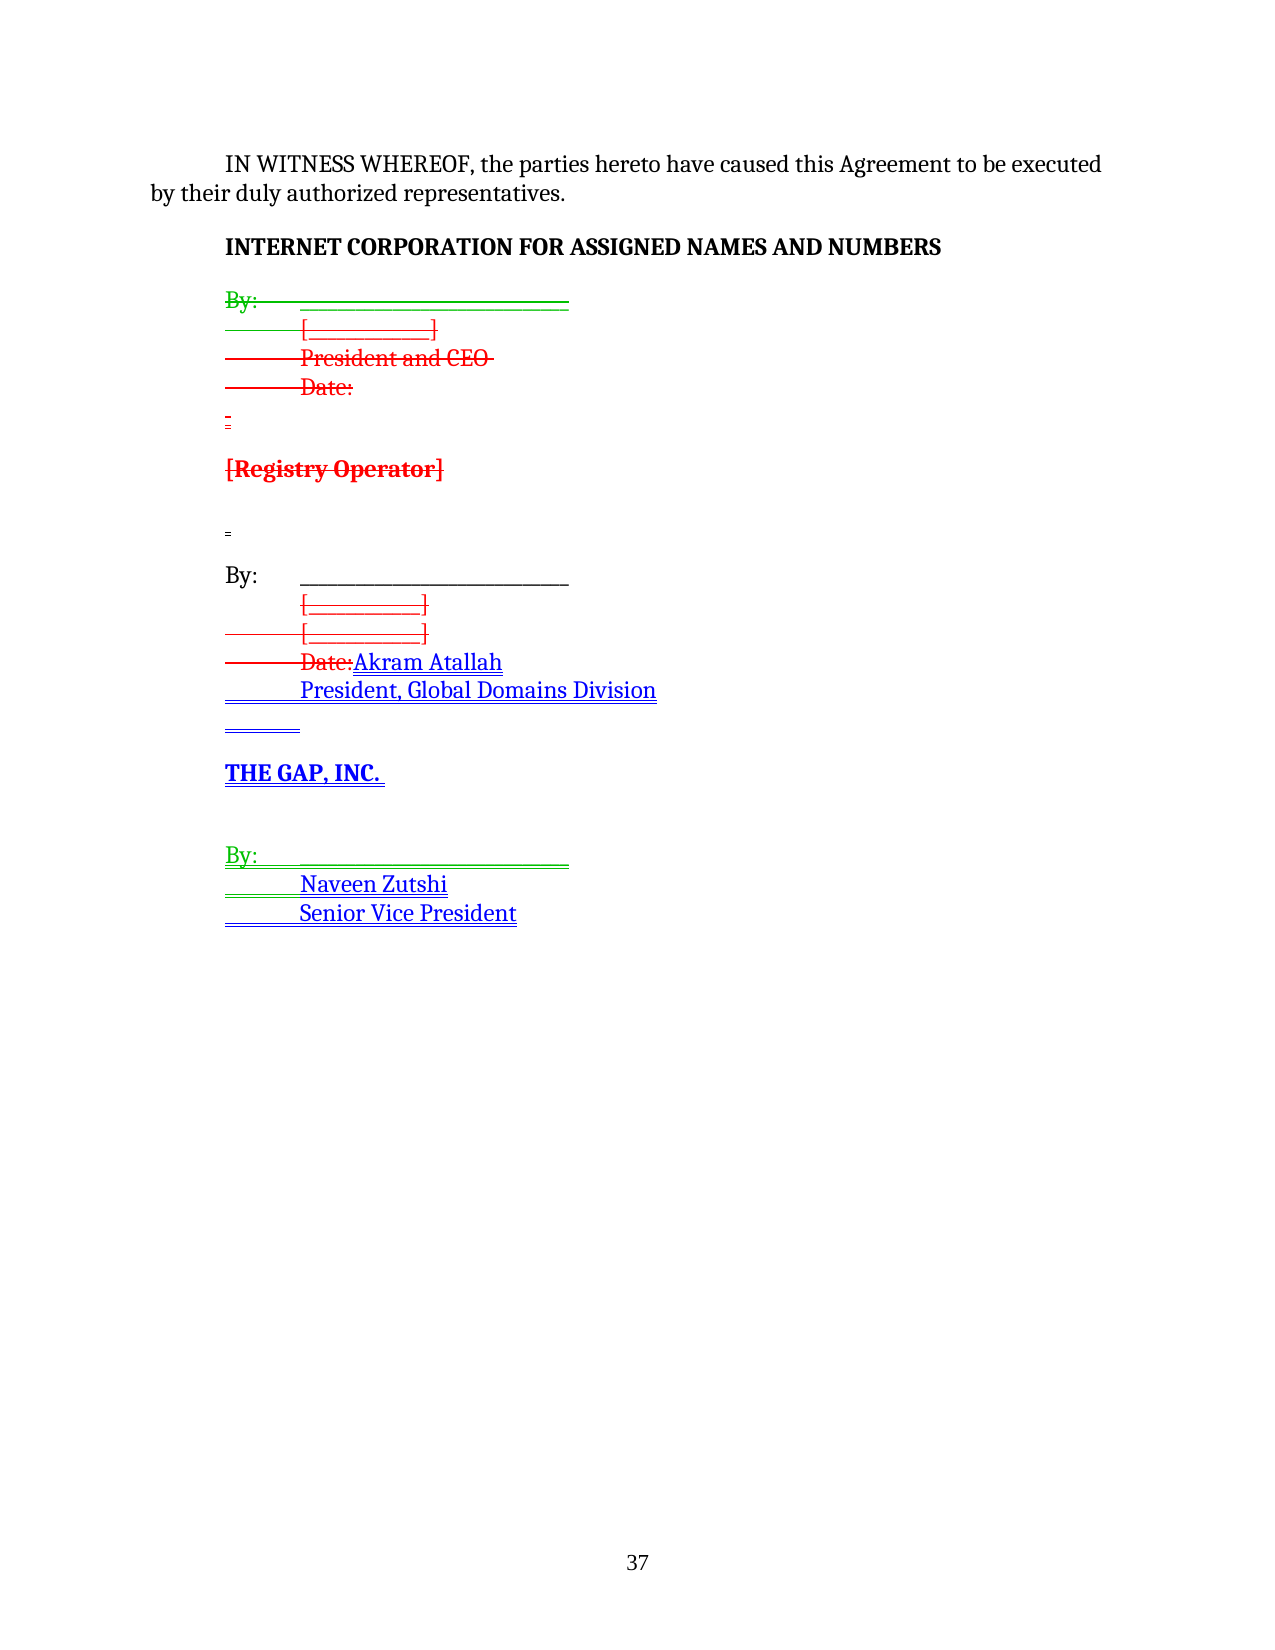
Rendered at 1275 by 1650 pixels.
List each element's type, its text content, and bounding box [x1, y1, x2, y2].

text By: _____________________________ Naveen Zutshi [225, 841, 1125, 899]
text THE GAP, INC. [150, 759, 1125, 788]
text IN WITNESS WHEREOF, the parties hereto have caused this Agreement to be executed by their duly authorized representatives. [150, 150, 1125, 207]
text [Registry Operator] [150, 455, 1125, 484]
text By: _____________________________ [_____________] President and CEO Date: [225, 286, 1125, 430]
text INTERNET CORPORATION FOR ASSIGNED NAMES AND NUMBERS [150, 232, 1125, 261]
text By: _____________________________ [____________] [____________] Date:Akram Atallah President, Global Domains Division [225, 561, 1125, 734]
text Senior Vice President [225, 899, 1125, 954]
